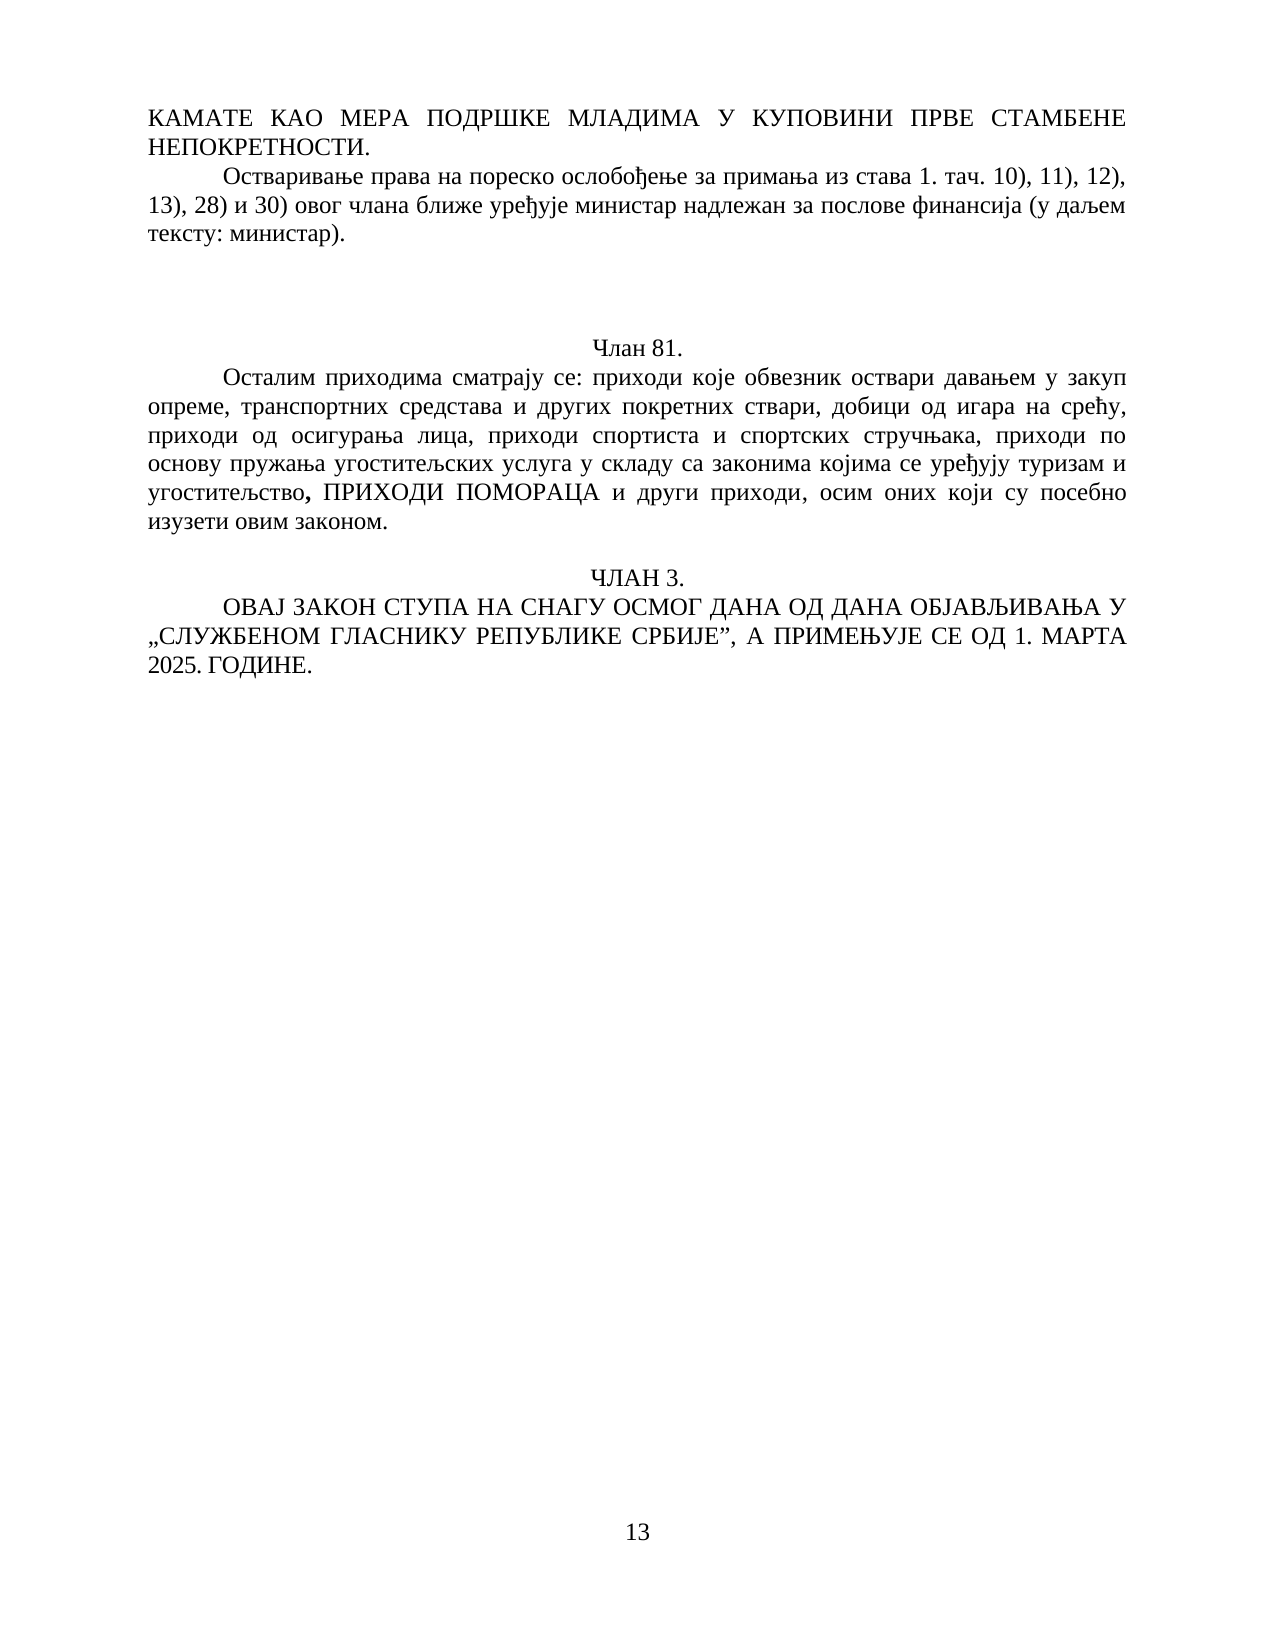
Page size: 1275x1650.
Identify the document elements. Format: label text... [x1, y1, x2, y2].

text ОВАЈ ЗАКОН СТУПА НА СНАГУ ОСМОГ ДАНА ОД ДАНА ОБЈАВЉИВАЊА У „СЛУЖБЕНОМ ГЛАСНИКУ РЕПУБЛИКЕ СРБИЈЕ”, A ПРИМЕЊУЈE СЕ ОД 1. МАРТА 2025. ГОДИНЕ. [148, 592, 1127, 678]
text Остваривање права на пореско ослобођење за примања из става 1. тач. 10), 11), 12), 13), 28) и 30) овог члана ближе уређује министар надлежан за послове финансија (у даљем тексту: министар). [148, 161, 1127, 247]
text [148, 103, 1127, 161]
text ЧЛАН 3. [148, 563, 1127, 592]
subtitle Осталим приходима сматрају се: приходи које обвезник оствари давањем у закуп опреме, транспортних средстава и других покретних ствари, добици од игара на срећу, приходи од осигурања лица, приходи спортиста и спортских стручњака, приходи по основу пружања угоститељских услуга у складу са законима којима се уређују туризам и угоститељство, ПРИХОДИ ПОМОРАЦА и други приходи, осим оних који су посебно изузети овим законом. [148, 362, 1127, 535]
subtitle Члан 81. [148, 333, 1127, 362]
